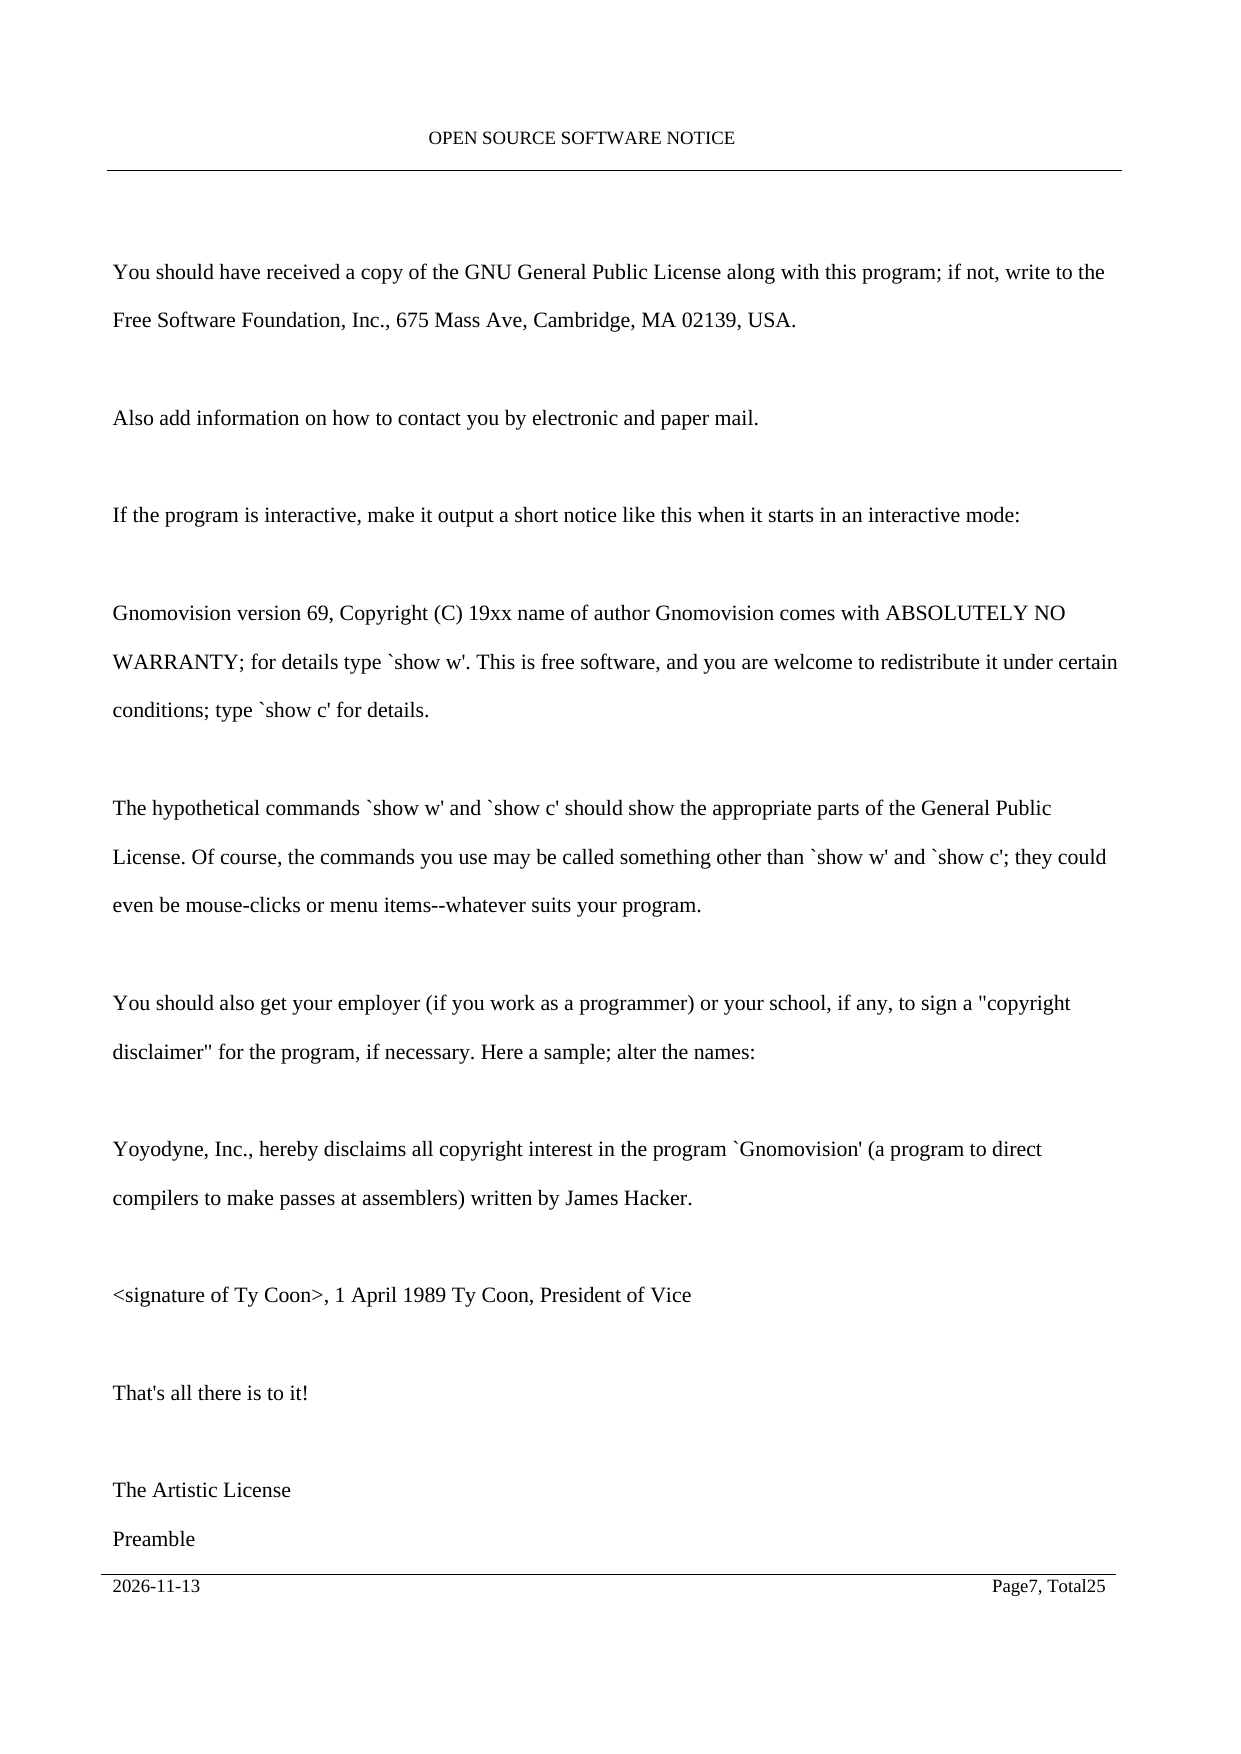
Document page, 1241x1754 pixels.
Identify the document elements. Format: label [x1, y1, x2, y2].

text [112, 206, 1128, 1555]
